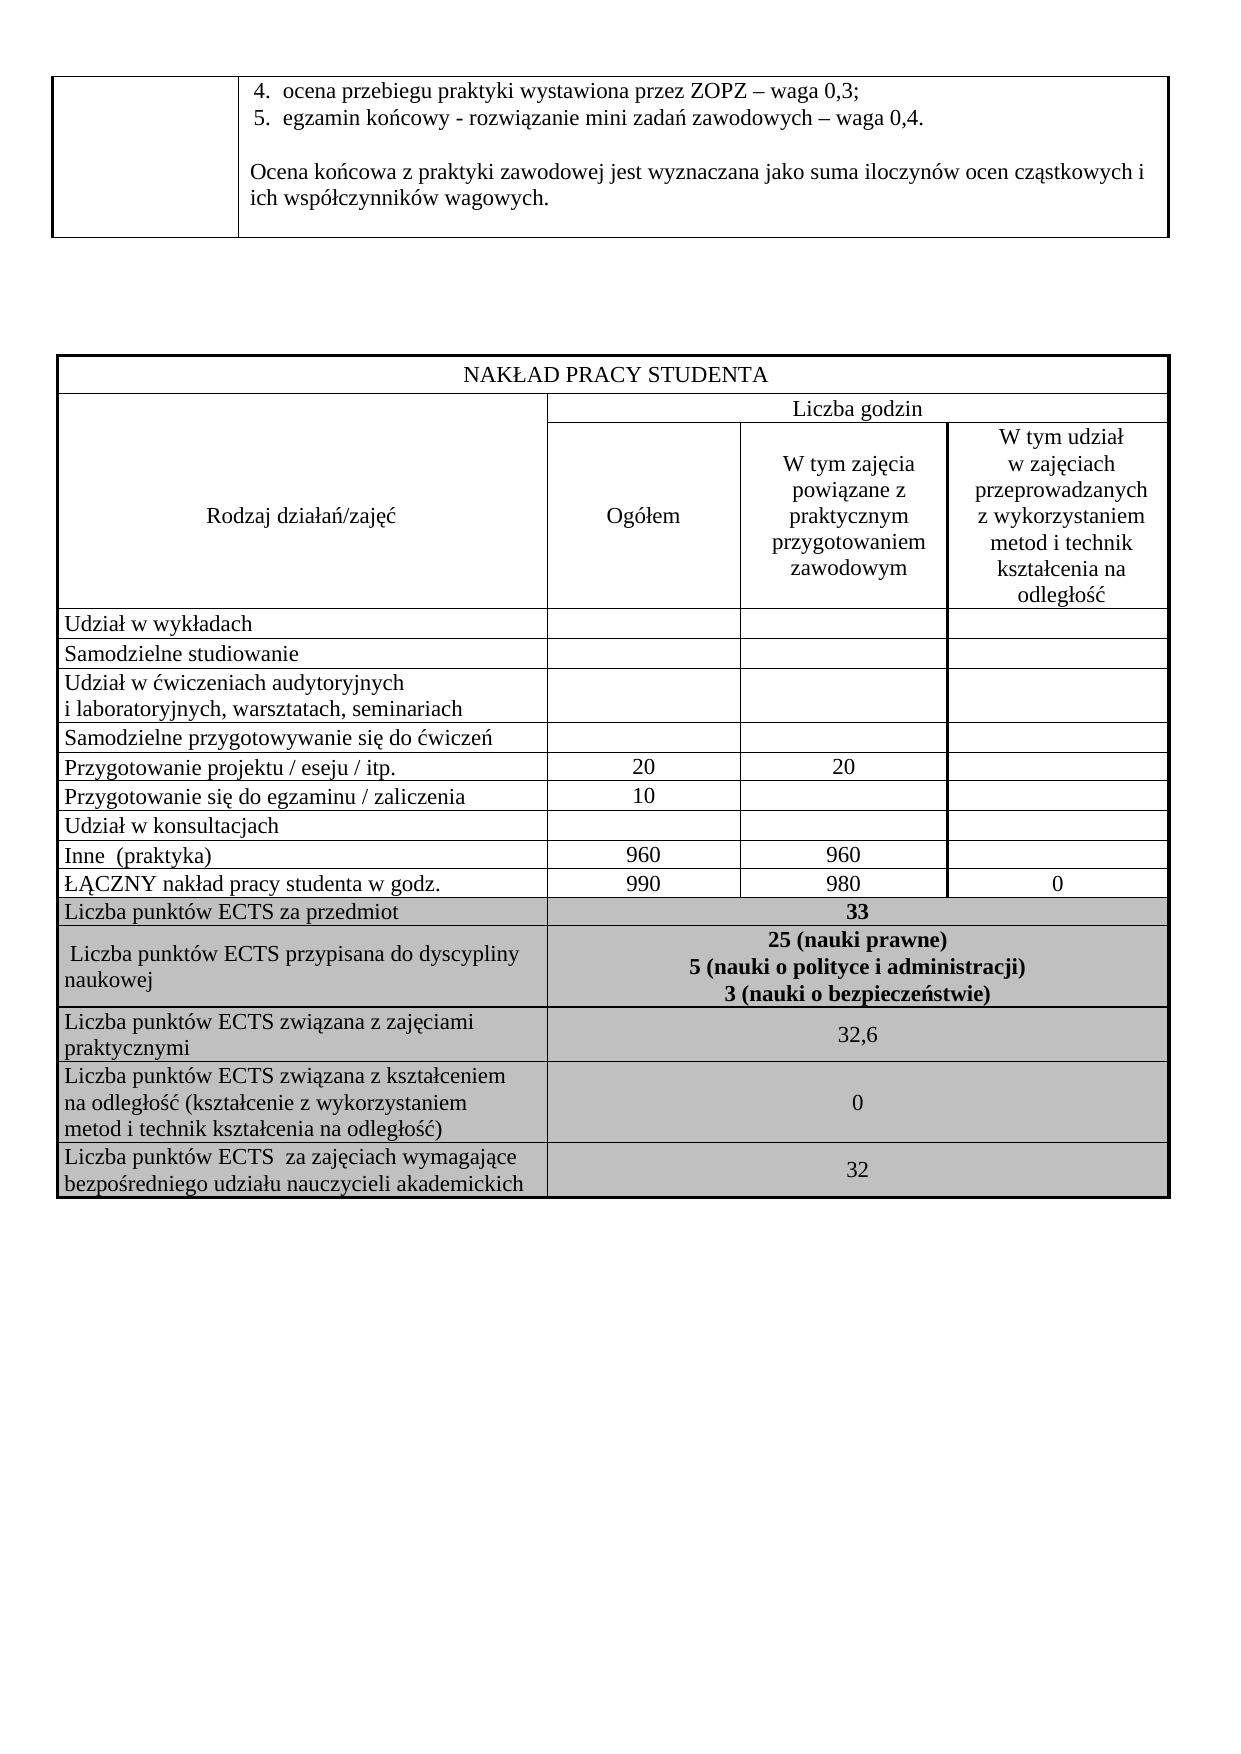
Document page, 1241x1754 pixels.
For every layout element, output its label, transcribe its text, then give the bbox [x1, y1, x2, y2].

table_cell 20 [548, 753, 740, 780]
table_cell [949, 781, 1167, 810]
table_cell ŁĄCZNY nakład pracy studenta w godz. [59, 869, 547, 897]
table_cell Inne (praktyka) [59, 841, 547, 868]
table_cell Udział w konsultacjach [59, 811, 547, 840]
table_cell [54, 77, 238, 237]
table_cell 990 [548, 869, 740, 897]
table_cell [741, 669, 946, 722]
table_cell Samodzielne studiowanie [59, 639, 547, 667]
table_cell [548, 811, 740, 840]
table_cell 0 [548, 1062, 1167, 1142]
table_cell [741, 811, 946, 840]
table_cell 33 [548, 898, 1167, 925]
table_cell [949, 811, 1167, 840]
table_cell [741, 781, 946, 810]
table_cell [741, 609, 946, 638]
table_cell 25 (nauki prawne) 5 (nauki o polityce i administracji) 3 (nauki o bezpieczeństwie) [548, 926, 1167, 1006]
table_cell 0 [949, 869, 1167, 897]
table_cell Przygotowanie projektu / eseju / itp. [59, 753, 547, 780]
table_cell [239, 77, 1167, 237]
table_header NAKŁAD PRACY STUDENTA [59, 357, 1167, 393]
table_cell Udział w ćwiczeniach audytoryjnych i laboratoryjnych, warsztatach, seminariach [59, 669, 547, 722]
table_cell [949, 639, 1167, 667]
table_cell Samodzielne przygotowywanie się do ćwiczeń [59, 723, 547, 752]
table_cell [949, 609, 1167, 638]
table_cell 32,6 [548, 1008, 1167, 1061]
table_cell [949, 753, 1167, 780]
table_cell W tym zajęcia powiązane z praktycznym przygotowaniem zawodowym [741, 423, 946, 608]
table_cell 960 [548, 841, 740, 868]
table_cell [949, 669, 1167, 722]
table_cell 960 [741, 841, 946, 868]
table_cell [949, 723, 1167, 752]
table_cell [548, 609, 740, 638]
table_cell W tym udział w zajęciach przeprowadzanych z wykorzystaniem metod i technik kształcenia na odległość [949, 423, 1167, 608]
table_cell 10 [548, 781, 740, 810]
table_cell [548, 639, 740, 667]
table_cell Liczba punktów ECTS związana z zajęciami praktycznymi [59, 1008, 547, 1061]
table_cell Rodzaj działań/zajęć [59, 394, 547, 608]
table_cell Liczba punktów ECTS przypisana do dyscypliny naukowej [59, 926, 547, 1006]
table_cell Udział w wykładach [59, 609, 547, 638]
table_cell Liczba punktów ECTS związana z kształceniem na odległość (kształcenie z wykorzystaniem metod i technik kształcenia na odległość) [59, 1062, 547, 1142]
table_cell [548, 669, 740, 722]
table_cell [741, 723, 946, 752]
table_cell Przygotowanie się do egzaminu / zaliczenia [59, 781, 547, 810]
table_cell 980 [741, 869, 946, 897]
table_cell Liczba punktów ECTS za zajęciach wymagające bezpośredniego udziału nauczycieli akademickich [59, 1143, 547, 1196]
table_cell Ogółem [548, 423, 740, 608]
table_cell 20 [741, 753, 946, 780]
table_cell 32 [548, 1143, 1167, 1196]
table_cell [949, 841, 1167, 868]
table_cell Liczba punktów ECTS za przedmiot [59, 898, 547, 925]
table_cell Liczba godzin [548, 394, 1167, 422]
table_cell [741, 639, 946, 667]
table_cell [548, 723, 740, 752]
